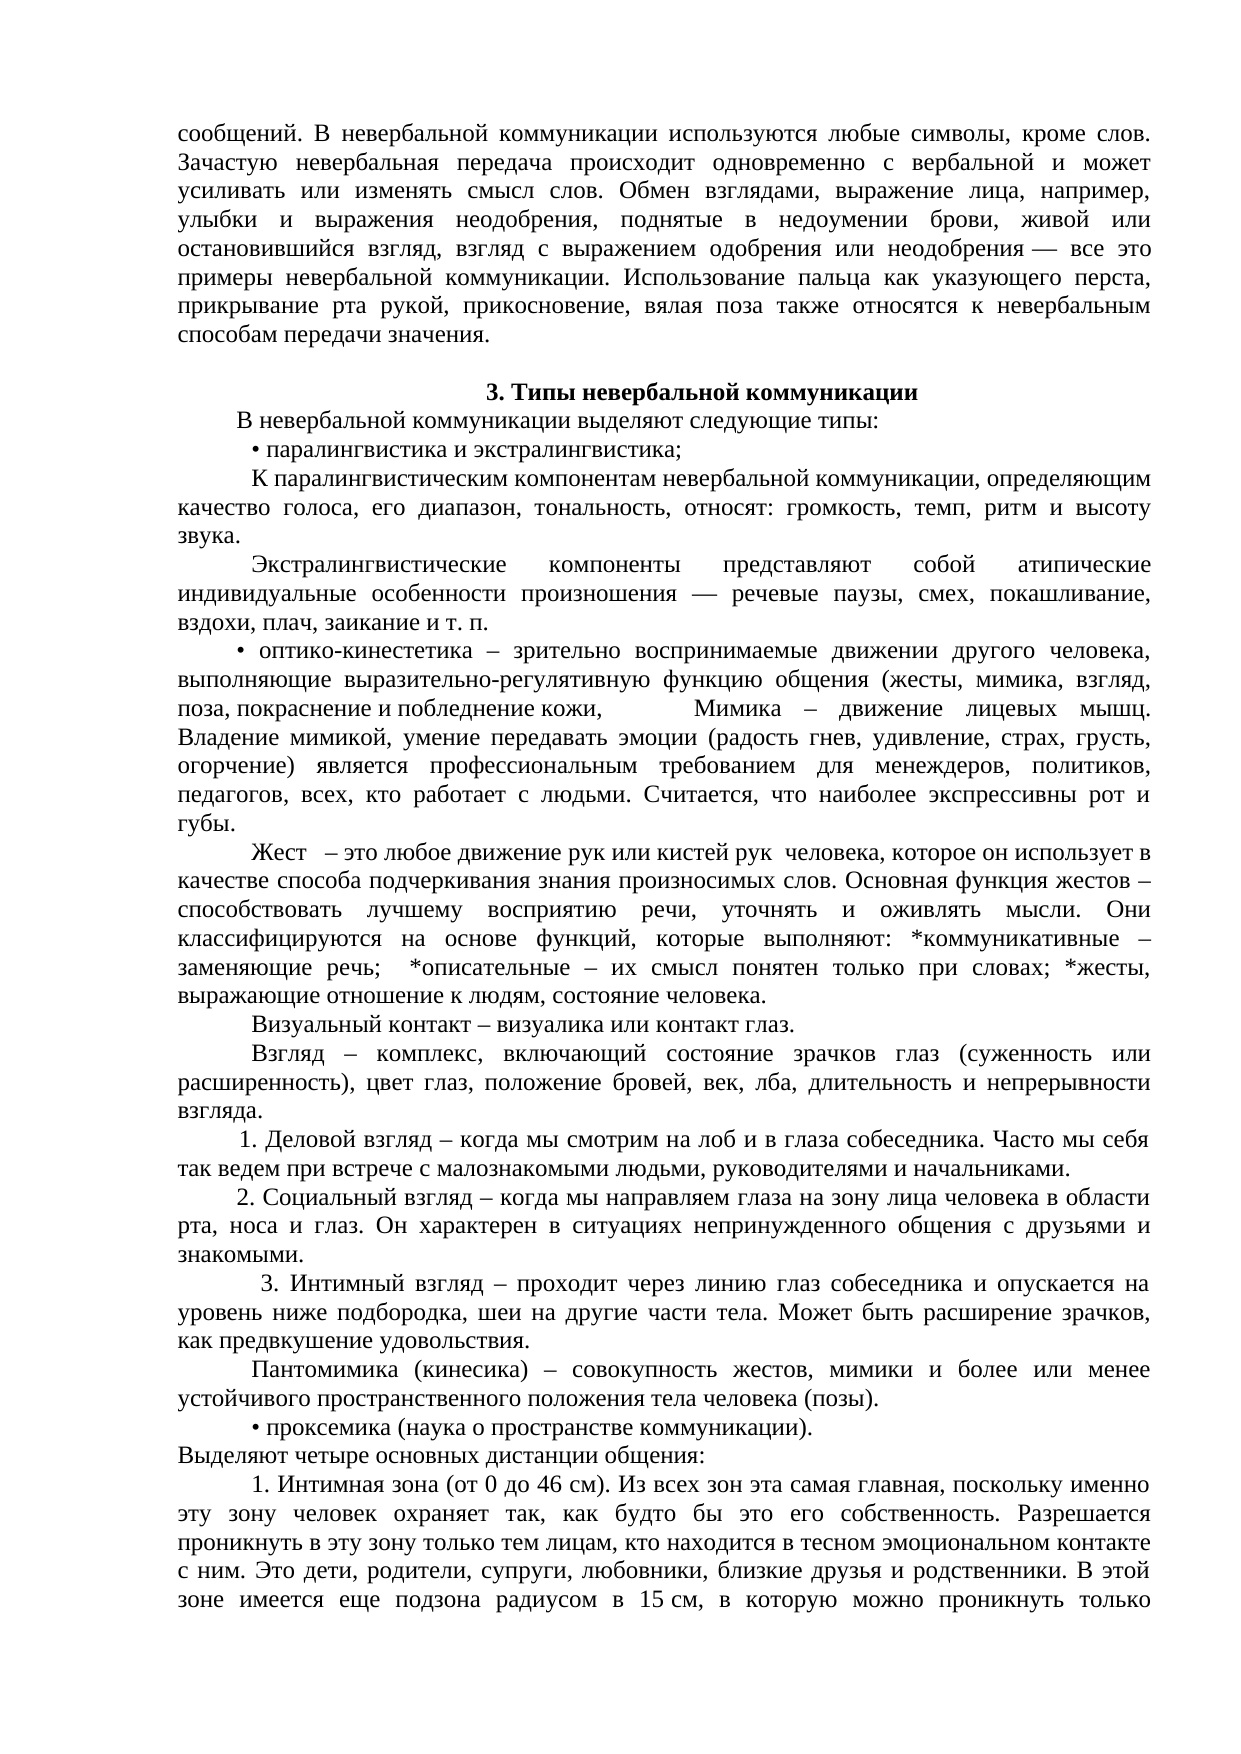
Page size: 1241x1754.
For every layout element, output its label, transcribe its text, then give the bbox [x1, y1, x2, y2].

text Жест – это любое движение рук или кистей рук человека, которое он использует в качестве способа подчеркивания знания произносимых слов. Основная функция жестов – способствовать лучшему восприятию речи, уточнять и оживлять мысли. Они классифицируются на основе функций, которые выполняют: *коммуникативные – заменяющие речь; *описательные – их смысл понятен только при словах; *жесты, выражающие отношение к людям, состояние человека. [177, 837, 1152, 1009]
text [177, 1441, 1152, 1613]
text Пантомимика (кинесика) – совокупность жестов, мимики и более или менее устойчивого пространственного положения тела человека (позы). • проксемика (наука о пространстве коммуникации). [177, 1354, 1152, 1441]
text 2. Социальный взгляд – когда мы направляем глаза на зону лица человека в области рта, носа и глаз. Он характерен в ситуациях непринужденного общения с друзьями и знакомыми. [177, 1182, 1152, 1268]
text • оптико-кинестетика – зрительно воспринимаемые движении другого человека, выполняющие выразительно-регулятивную функцию общения (жесты, мимика, взгляд, поза, покраснение и побледнение кожи, Мимика – движение лицевых мышц. Владение мимикой, умение передавать эмоции (радость гнев, удивление, страх, грусть, огорчение) является профессиональным требованием для менеждеров, политиков, педагогов, всех, кто работает с людьми. Считается, что наиболее экспрессивны рот и губы. [177, 636, 1152, 837]
text 3. Интимный взгляд – проходит через линию глаз собеседника и опускается на уровень ниже подбородка, шеи на другие части тела. Может быть расширение зрачков, как предвкушение удовольствия. [177, 1268, 1152, 1354]
text 3. Типы невербальной коммуникации [252, 377, 1152, 406]
text Экстралингвистические компоненты представляют собой атипические индивидуальные особенности произношения — речевые паузы, смех, покашливание, вздохи, плач, заикание и т. п. [177, 549, 1152, 636]
text В невербальной коммуникации выделяют следующие типы: [177, 406, 1152, 434]
text Визуальный контакт – визуалика или контакт глаз. Взгляд – комплекс, включающий состояние зрачков глаз (суженность или расширенность), цвет глаз, положение бровей, век, лба, длительность и непрерывности взгляда. [177, 1009, 1152, 1124]
text • паралингвистика и экстралингвистика; К паралингвистическим компонентам невербальной коммуникации, определяющим качество голоса, его диапазон, тональность, относят: громкость, темп, ритм и высоту звука. [177, 434, 1152, 549]
text 1. Деловой взгляд – когда мы смотрим на лоб и в глаза собеседника. Часто мы себя так ведем при встрече с малознакомыми людьми, руководителями и начальниками. [177, 1124, 1152, 1182]
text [177, 118, 1152, 348]
